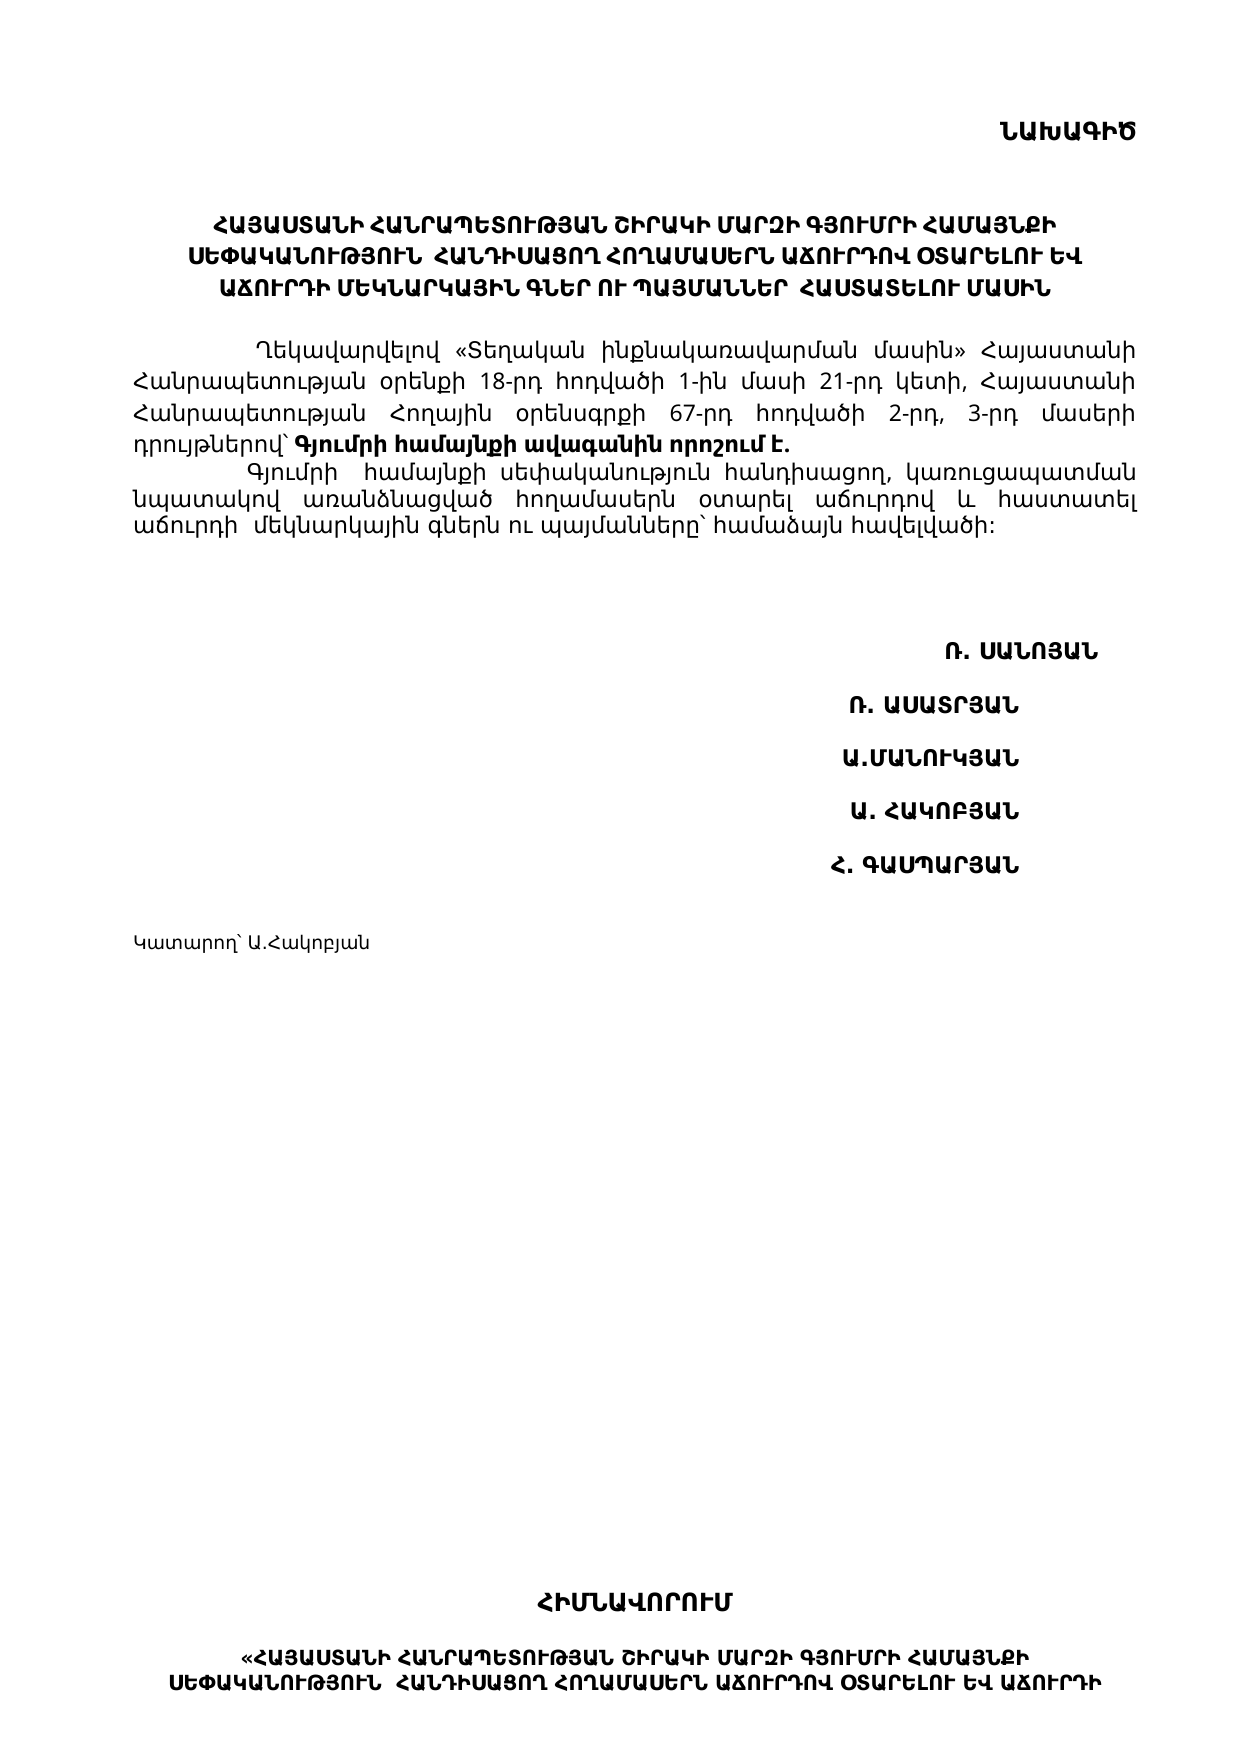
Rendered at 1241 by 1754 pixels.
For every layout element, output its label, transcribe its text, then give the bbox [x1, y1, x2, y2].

text Կատարող՝ Ա.Հակոբյան [133, 932, 1231, 954]
text ՀԱՅԱՍՏԱՆԻ ՀԱՆՐԱՊԵՏՈՒԹՅԱՆ ՇԻՐԱԿԻ ՄԱՐԶԻ ԳՅՈՒՄՐԻ ՀԱՄԱՅՆՔԻ ՍԵՓԱԿԱՆՈՒԹՅՈՒՆ ՀԱՆԴԻՍԱՑՈՂ ՀՈՂԱՄԱՍԵՐՆ ԱՃՈՒՐԴՈՎ ՕՏԱՐԵԼՈՒ ԵՎ ԱՃՈՒՐԴԻ ՄԵԿՆԱՐԿԱՅԻՆ ԳՆԵՐ ՈՒ ՊԱՅՄԱՆՆԵՐ ՀԱՍՏԱՏԵԼՈՒ ՄԱՍԻՆ [133, 209, 1137, 303]
text Հ. ԳԱՍՊԱՐՅԱՆ [302, 852, 1019, 878]
text Ղեկավարվելով «Տեղական ինքնակառավարման մասին» Հայաստանի Հանրապետության օրենքի 18-րդ հոդվածի 1-ին մասի 21-րդ կետի, Հայաստանի Հանրապետության Հողային օրենսգրքի 67-րդ հոդվածի 2-րդ, 3-րդ մասերի դրույթներով՝ Գյումրի համայնքի ավագանին որոշում է. [133, 334, 1137, 459]
text ՀԻՄՆԱՎՈՐՈՒՄ [133, 1588, 1137, 1617]
text Ռ. ՍԱՆՈՅԱՆ [133, 638, 1137, 665]
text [133, 1646, 1137, 1695]
text Գյումրի համայնքի սեփականություն հանդիսացող, կառուցապատման նպատակով առանձնացված հողամասերն օտարել աճուրդով և հաստատել աճուրդի մեկնարկային գներն ու պայմանները՝ համաձայն հավելվածի: [133, 459, 1137, 539]
text Ա.ՄԱՆՈՒԿՅԱՆ [302, 745, 1019, 772]
text ՆԱԽԱԳԻԾ [133, 117, 1137, 147]
text Ռ. ԱՍԱՏՐՅԱՆ [302, 692, 1019, 718]
text Ա. ՀԱԿՈԲՅԱՆ [133, 798, 1019, 825]
